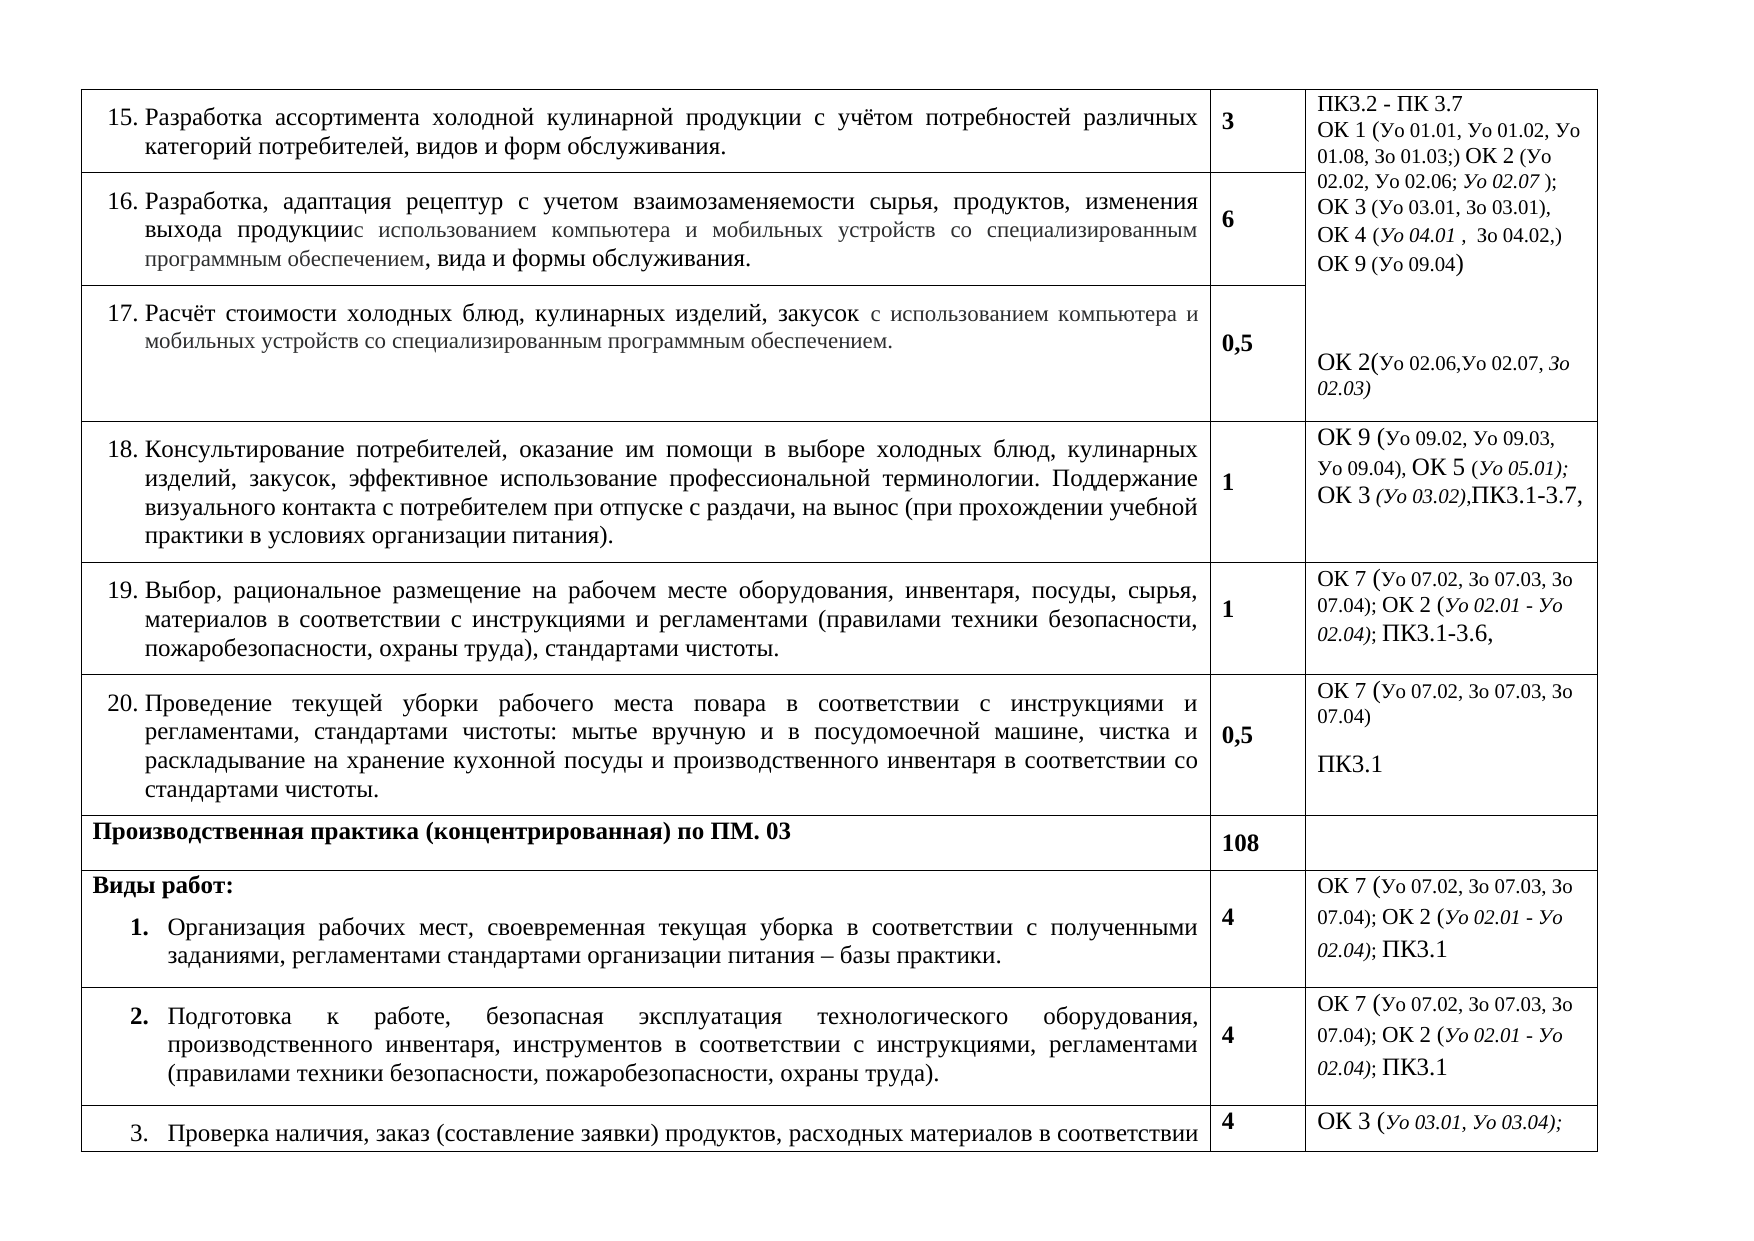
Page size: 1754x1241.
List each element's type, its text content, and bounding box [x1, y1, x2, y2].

table_cell Консультирование потребителей, оказание им помощи в выборе холодных блюд, кулинарных изделий, закусок, эффективное использование профессиональной терминологии. Поддержание визуального контакта с потребителем при отпуске с раздачи, на вынос (при прохождении учебной практики в условиях организации питания). [82, 422, 1210, 562]
table_cell ОК 7 (Уо 07.02, Зо 07.03, Зо 07.04) ПК3.1 [1306, 675, 1597, 815]
table_cell ОК 9 (Уо 09.02, Уо 09.03, Уо 09.04), ОК 5 (Уо 05.01); ОК 3 (Уо 03.02),ПК3.1-3.7, [1306, 422, 1597, 562]
table_cell 4 [1211, 871, 1305, 987]
table_cell ОК 7 (Уо 07.02, Зо 07.03, Зо 07.04); ОК 2 (Уо 02.01 - Уо 02.04); ПК3.1 [1306, 871, 1597, 987]
table_cell Виды работ: Организация рабочих мест, своевременная текущая уборка в соответствии с полученными заданиями, регламентами стандартами организации питания – базы практики. [82, 871, 1210, 987]
table_cell Выбор, рациональное размещение на рабочем месте оборудования, инвентаря, посуды, сырья, материалов в соответствии с инструкциями и регламентами (правилами техники безопасности, пожаробезопасности, охраны труда), стандартами чистоты. [82, 563, 1210, 674]
table_cell Разработка ассортимента холодной кулинарной продукции с учётом потребностей различных категорий потребителей, видов и форм обслуживания. [82, 90, 1210, 172]
table_cell ПК3.2 - ПК 3.7 ОК 1 (Уо 01.01, Уо 01.02, Уо 01.08, Зо 01.03;) ОК 2 (Уо 02.02, Уо 02.06; Уо 02.07 ); ОК 3 (Уо 03.01, Зо 03.01), ОК 4 (Уо 04.01 , Зо 04.02,) ОК 9 (Уо 09.04) ОК 2(Уо 02.06,Уо 02.07, Зо 02.03) [1306, 90, 1597, 421]
table_cell [1306, 816, 1597, 869]
table_cell Разработка, адаптация рецептур с учетом взаимозаменяемости сырья, продуктов, изменения выхода продукциис использованием компьютера и мобильных устройств со специализированным программным обеспечением, вида и формы обслуживания. [82, 173, 1210, 284]
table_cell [1306, 1106, 1597, 1151]
table_cell 0,5 [1211, 286, 1305, 421]
table_cell 1 [1211, 422, 1305, 562]
table_cell 0,5 [1211, 675, 1305, 815]
table_cell 108 [1211, 816, 1305, 869]
table_cell 1 [1211, 563, 1305, 674]
table_cell 6 [1211, 173, 1305, 284]
table_cell Проведение текущей уборки рабочего места повара в соответствии с инструкциями и регламентами, стандартами чистоты: мытье вручную и в посудомоечной машине, чистка и раскладывание на хранение кухонной посуды и производственного инвентаря в соответствии со стандартами чистоты. [82, 675, 1210, 815]
table_cell 4 [1211, 988, 1305, 1105]
table_cell ОК 7 (Уо 07.02, Зо 07.03, Зо 07.04); ОК 2 (Уо 02.01 - Уо 02.04); ПК3.1-3.6, [1306, 563, 1597, 674]
table_cell Расчёт стоимости холодных блюд, кулинарных изделий, закусок с использованием компьютера и мобильных устройств со специализированным программным обеспечением. [82, 286, 1210, 421]
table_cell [82, 1106, 1210, 1151]
table_cell Производственная практика (концентрированная) по ПМ. 03 [82, 816, 1210, 869]
table_cell 3 [1211, 90, 1305, 172]
table_cell ОК 7 (Уо 07.02, Зо 07.03, Зо 07.04); ОК 2 (Уо 02.01 - Уо 02.04); ПК3.1 [1306, 988, 1597, 1105]
table_cell 4 [1211, 1106, 1305, 1151]
table_cell Подготовка к работе, безопасная эксплуатация технологического оборудования, производственного инвентаря, инструментов в соответствии с инструкциями, регламентами (правилами техники безопасности, пожаробезопасности, охраны труда). [82, 988, 1210, 1105]
